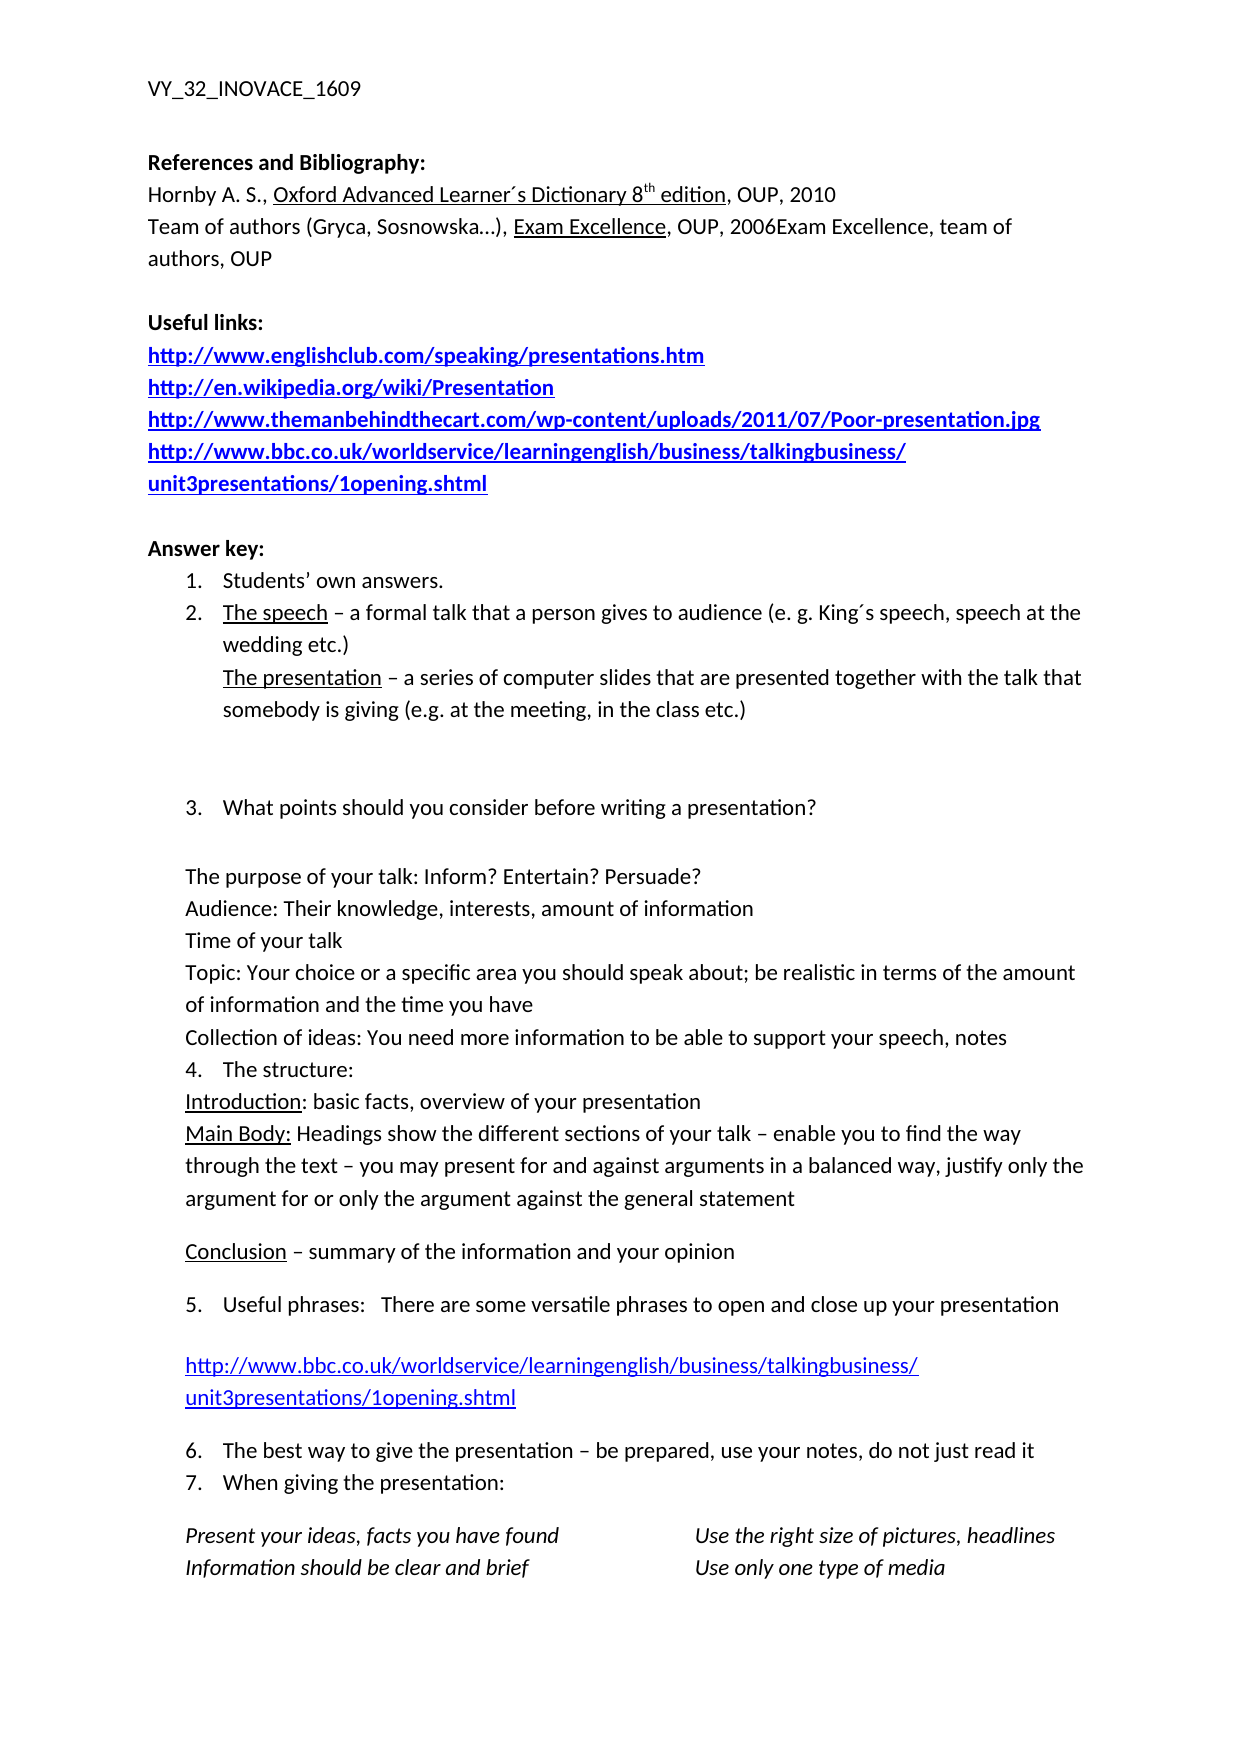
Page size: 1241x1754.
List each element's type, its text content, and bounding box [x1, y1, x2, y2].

text http://en.wikipedia.org/wiki/Presentation [148, 373, 1093, 401]
list The structure: [185, 1055, 1093, 1083]
list Useful phrases: There are some versatile phrases to open and close up your presentation [185, 1290, 1093, 1318]
text Introduction: basic facts, overview of your presentation [185, 1087, 1093, 1115]
text Use the right size of pictures, headlines [694, 1521, 1093, 1549]
text Time of your talk [185, 926, 1093, 954]
list Students’ own answers. [185, 566, 1093, 594]
text http://www.bbc.co.uk/worldservice/learningenglish/business/talkingbusiness/unit3presentations/1opening.shtml [148, 437, 1093, 497]
text The presentation – a series of computer slides that are presented together with the talk that somebody is giving (e.g. at the meeting, in the class etc.) [223, 663, 1093, 723]
text Use only one type of media [694, 1553, 1093, 1581]
text Answer key: [148, 534, 1093, 562]
list What points should you consider before writing a presentation? [185, 759, 1093, 830]
text Useful links: [148, 308, 1093, 337]
text Team of authors (Gryca, Sosnowska…), Exam Excellence, OUP, 2006Exam Excellence, team of authors, OUP [148, 212, 1093, 272]
text http://www.englishclub.com/speaking/presentations.htm [148, 341, 1093, 369]
text http://www.bbc.co.uk/worldservice/learningenglish/business/talkingbusiness/unit3presentations/1opening.shtml [185, 1351, 1093, 1411]
text The purpose of your talk: Inform? Entertain? Persuade? [185, 862, 1093, 890]
list When giving the presentation: [185, 1468, 1093, 1496]
text Audience: Their knowledge, interests, amount of information [185, 894, 1093, 922]
text References and Bibliography: [148, 148, 1093, 176]
text Conclusion – summary of the information and your opinion [185, 1237, 1093, 1265]
text Present your ideas, facts you have found [185, 1521, 583, 1549]
text Information should be clear and brief [185, 1553, 583, 1581]
list The speech – a formal talk that a person gives to audience (e. g. King´s speech, speech at the wedding etc.) [185, 598, 1093, 658]
text Collection of ideas: You need more information to be able to support your speech, notes [185, 1023, 1093, 1051]
text Topic: Your choice or a specific area you should speak about; be realistic in terms of the amount of information and the time you have [185, 958, 1093, 1019]
text Hornby A. S., Oxford Advanced Learner´s Dictionary 8th edition, OUP, 2010 [148, 180, 1093, 208]
list The best way to give the presentation – be prepared, use your notes, do not just read it [185, 1436, 1093, 1464]
text Main Body: Headings show the different sections of your talk – enable you to find the way through the text – you may present for and against arguments in a balanced way, justify only the argument for or only the argument against the general statement [185, 1119, 1093, 1212]
text http://www.themanbehindthecart.com/wp-content/uploads/2011/07/Poor-presentation.jpg [148, 405, 1093, 433]
